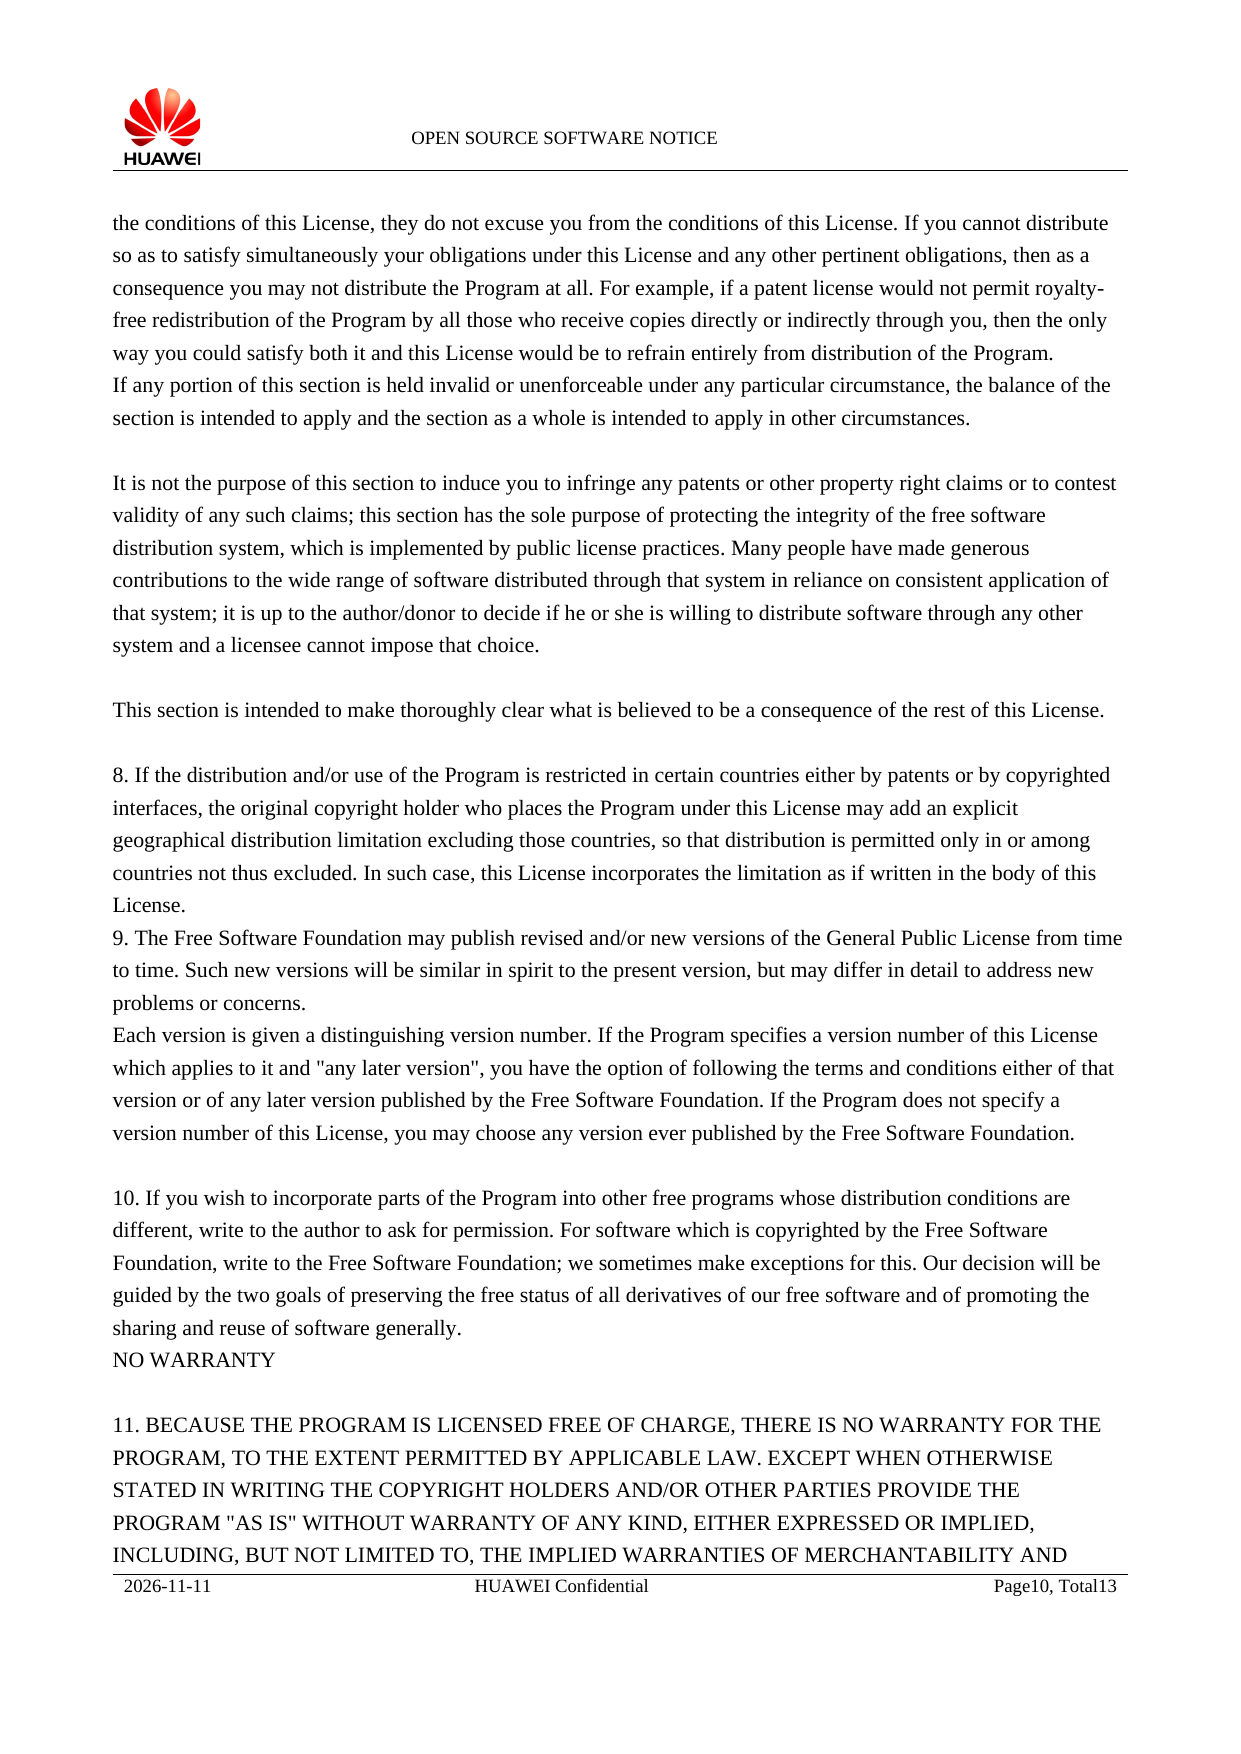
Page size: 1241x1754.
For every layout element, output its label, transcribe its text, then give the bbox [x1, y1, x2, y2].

picture [124, 88, 201, 165]
